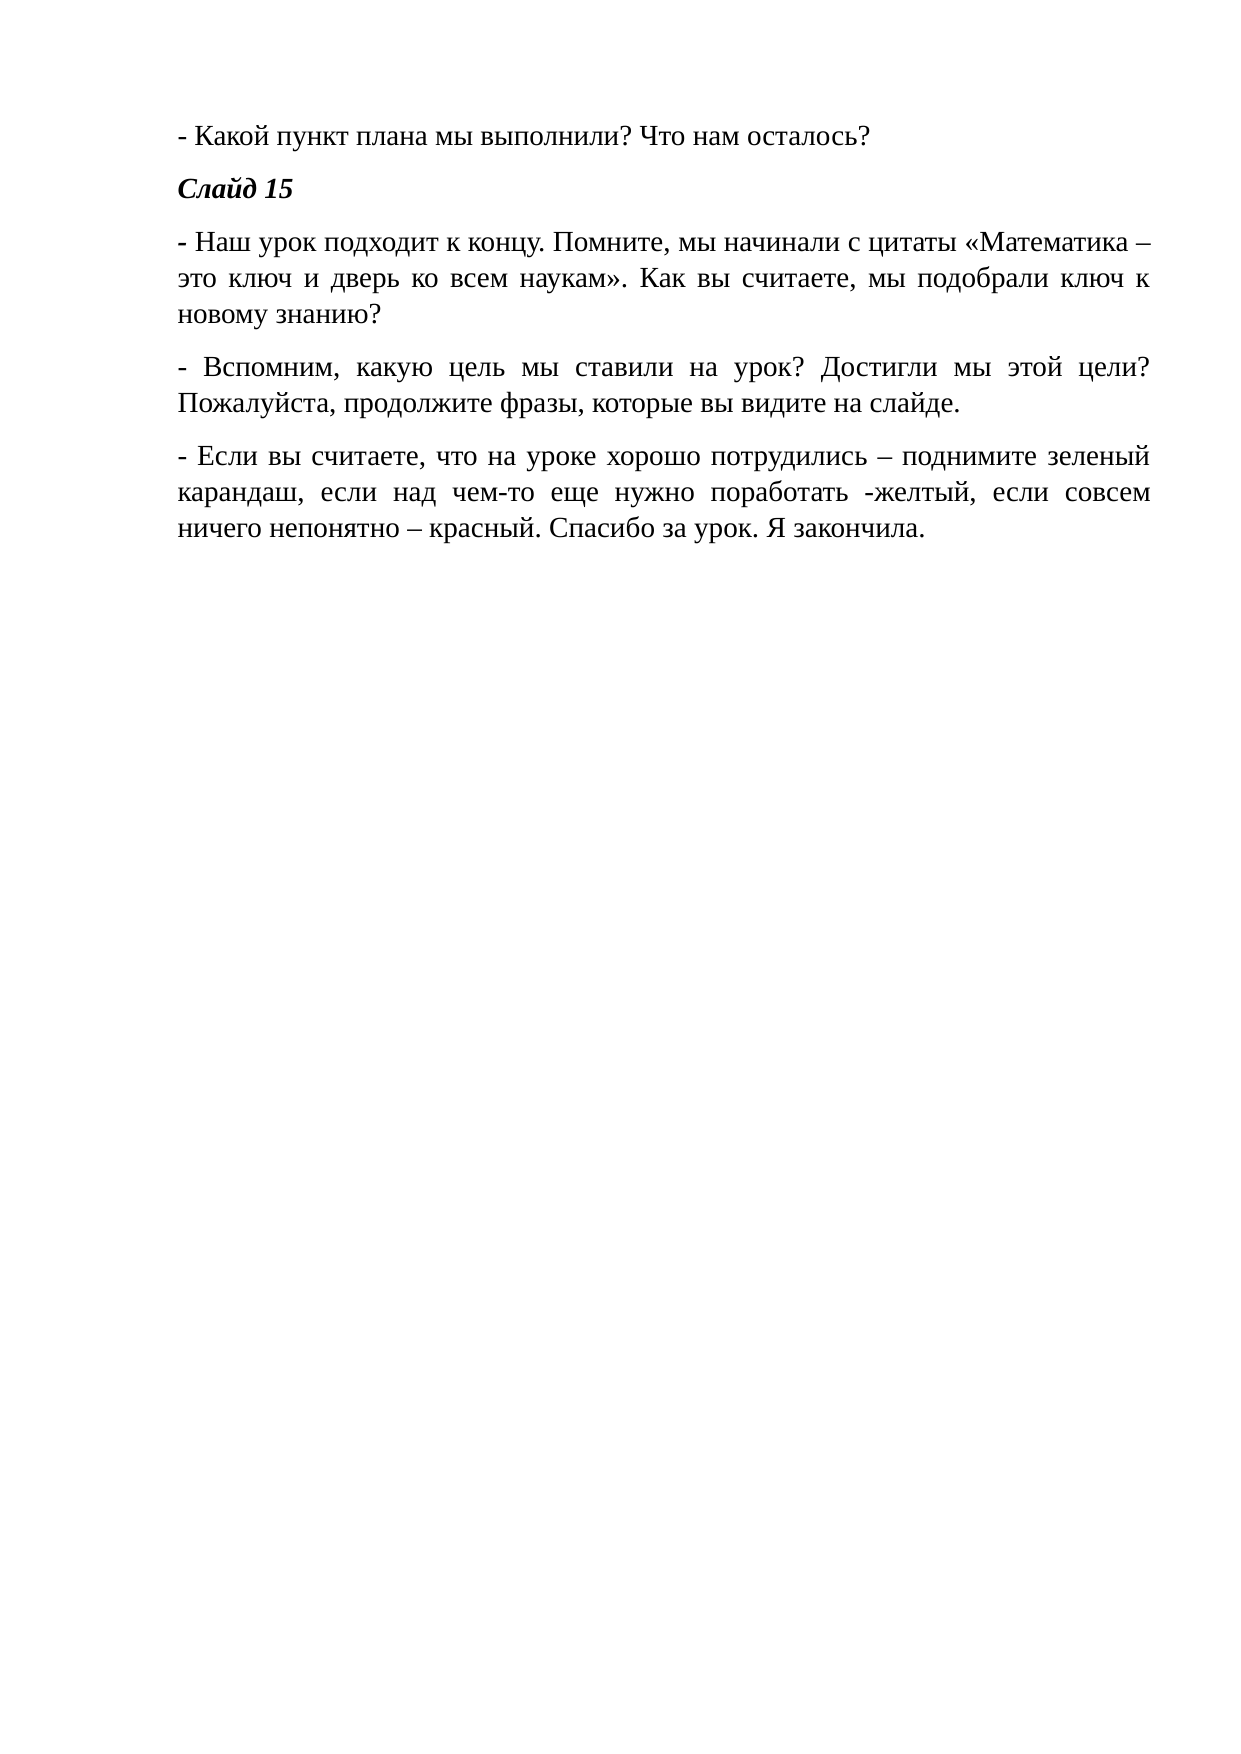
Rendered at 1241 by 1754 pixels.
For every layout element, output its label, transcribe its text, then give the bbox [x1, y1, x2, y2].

text Слайд 15 [177, 171, 1152, 204]
text - Если вы считаете, что на уроке хорошо потрудились – поднимите зеленый карандаш, если над чем-то еще нужно поработать -желтый, если совсем ничего непонятно – красный. Спасибо за урок. Я закончила. [177, 438, 1152, 544]
text - Наш урок подходит к концу. Помните, мы начинали с цитаты «Математика – это ключ и дверь ко всем наукам». Как вы считаете, мы подобрали ключ к новому знанию? [177, 224, 1152, 329]
text - Вспомним, какую цель мы ставили на урок? Достигли мы этой цели? Пожалуйста, продолжите фразы, которые вы видите на слайде. [177, 349, 1152, 418]
text - Какой пункт плана мы выполнили? Что нам осталось? [177, 118, 1152, 152]
